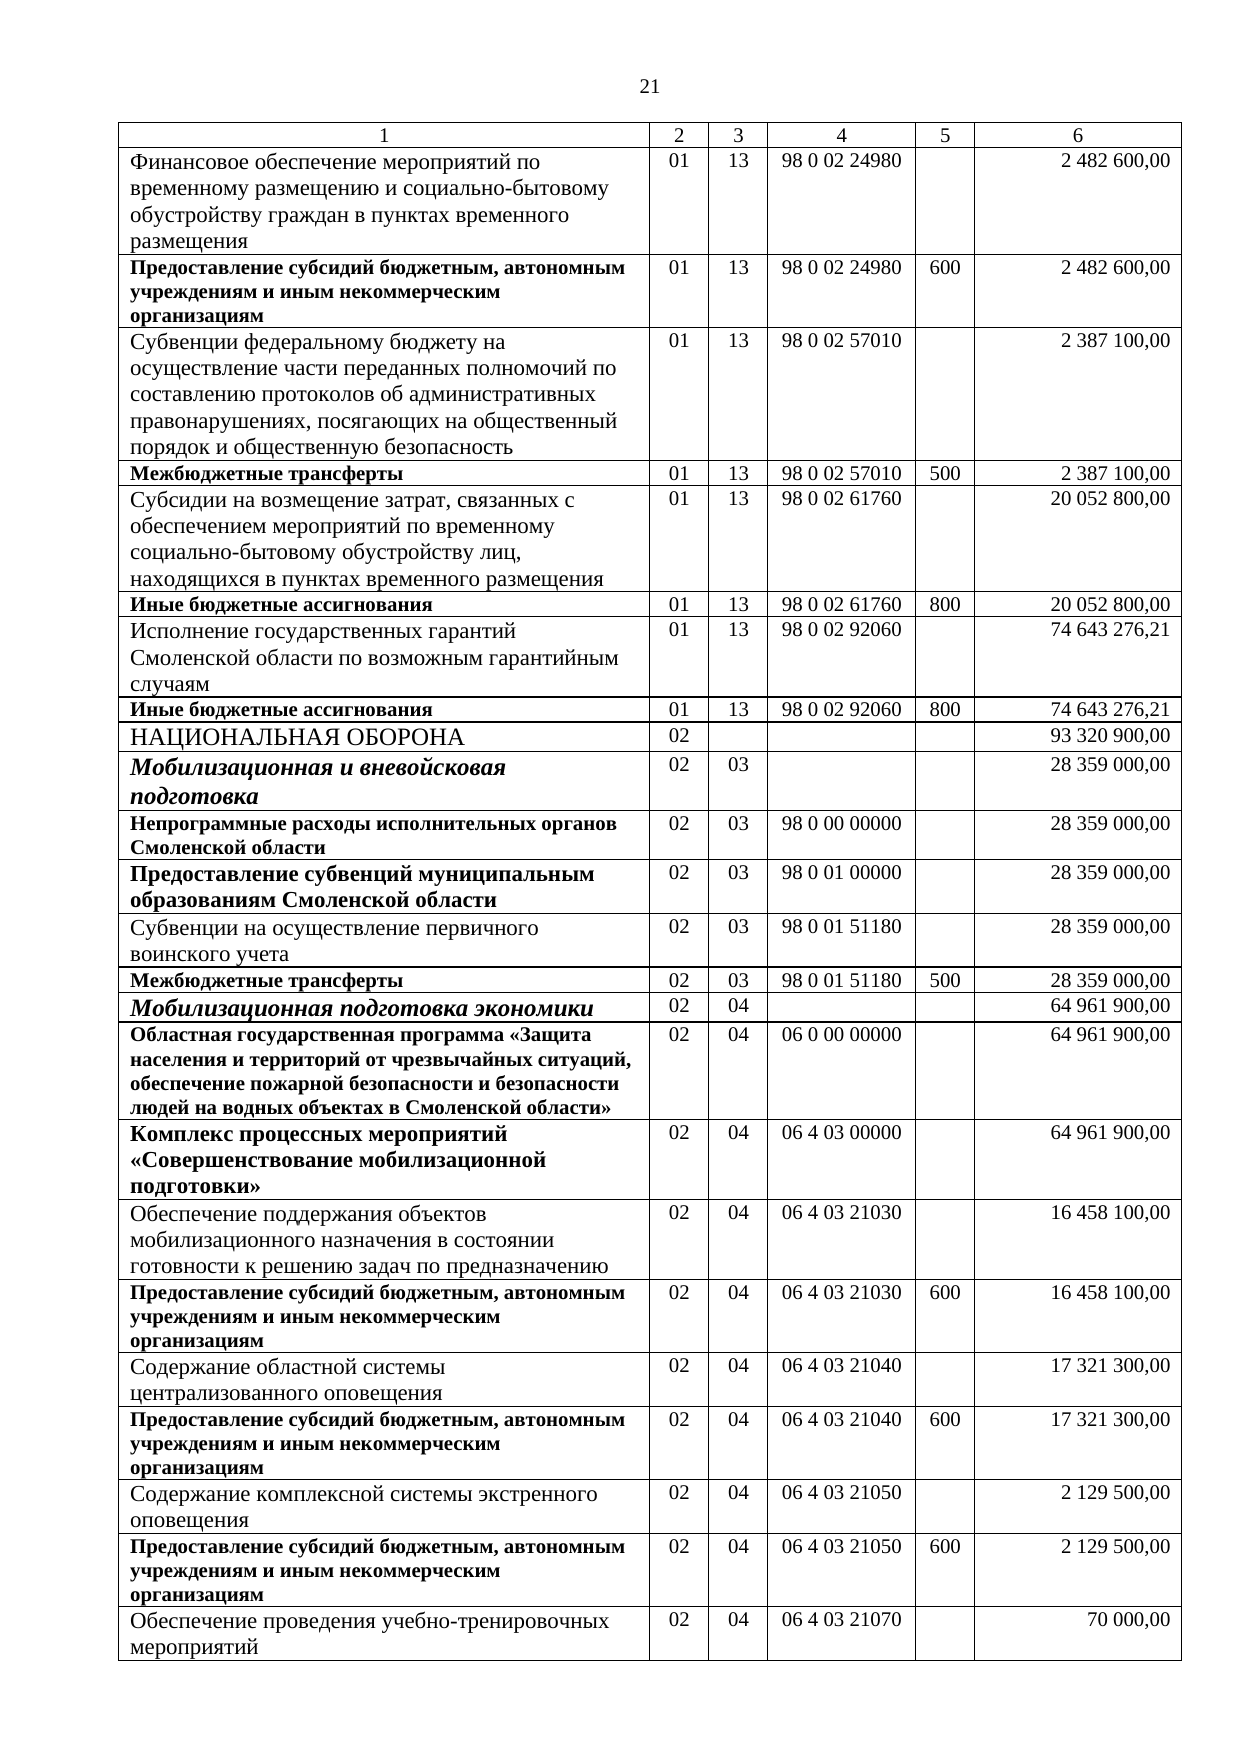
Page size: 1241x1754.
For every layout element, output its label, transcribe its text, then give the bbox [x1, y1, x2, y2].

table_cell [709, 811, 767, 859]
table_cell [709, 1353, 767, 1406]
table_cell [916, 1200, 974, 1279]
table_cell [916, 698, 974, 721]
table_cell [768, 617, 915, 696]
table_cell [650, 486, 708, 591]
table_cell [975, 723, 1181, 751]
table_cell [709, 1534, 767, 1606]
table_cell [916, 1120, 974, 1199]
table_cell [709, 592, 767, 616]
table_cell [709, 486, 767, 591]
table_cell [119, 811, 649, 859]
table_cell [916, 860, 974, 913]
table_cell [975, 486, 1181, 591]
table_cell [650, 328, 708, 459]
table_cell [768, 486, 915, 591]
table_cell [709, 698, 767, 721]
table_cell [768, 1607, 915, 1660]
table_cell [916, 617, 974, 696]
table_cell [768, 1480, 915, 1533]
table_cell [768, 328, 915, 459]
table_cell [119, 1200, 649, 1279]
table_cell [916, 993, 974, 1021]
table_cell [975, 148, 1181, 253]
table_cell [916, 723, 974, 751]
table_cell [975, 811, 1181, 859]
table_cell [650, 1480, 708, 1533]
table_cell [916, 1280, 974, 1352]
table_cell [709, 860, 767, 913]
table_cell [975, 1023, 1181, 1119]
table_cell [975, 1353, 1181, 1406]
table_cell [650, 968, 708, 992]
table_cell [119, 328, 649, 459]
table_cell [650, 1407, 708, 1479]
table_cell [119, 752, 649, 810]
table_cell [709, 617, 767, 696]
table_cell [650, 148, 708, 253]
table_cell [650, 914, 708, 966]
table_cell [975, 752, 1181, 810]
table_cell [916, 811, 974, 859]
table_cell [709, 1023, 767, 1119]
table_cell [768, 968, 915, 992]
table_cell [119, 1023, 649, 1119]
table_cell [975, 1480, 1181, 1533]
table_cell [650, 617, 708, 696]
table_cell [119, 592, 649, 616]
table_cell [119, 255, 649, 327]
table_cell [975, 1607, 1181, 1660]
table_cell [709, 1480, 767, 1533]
table_header 2 [650, 123, 708, 147]
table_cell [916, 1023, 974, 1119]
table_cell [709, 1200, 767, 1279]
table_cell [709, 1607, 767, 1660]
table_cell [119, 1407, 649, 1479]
table_header 4 [768, 123, 915, 147]
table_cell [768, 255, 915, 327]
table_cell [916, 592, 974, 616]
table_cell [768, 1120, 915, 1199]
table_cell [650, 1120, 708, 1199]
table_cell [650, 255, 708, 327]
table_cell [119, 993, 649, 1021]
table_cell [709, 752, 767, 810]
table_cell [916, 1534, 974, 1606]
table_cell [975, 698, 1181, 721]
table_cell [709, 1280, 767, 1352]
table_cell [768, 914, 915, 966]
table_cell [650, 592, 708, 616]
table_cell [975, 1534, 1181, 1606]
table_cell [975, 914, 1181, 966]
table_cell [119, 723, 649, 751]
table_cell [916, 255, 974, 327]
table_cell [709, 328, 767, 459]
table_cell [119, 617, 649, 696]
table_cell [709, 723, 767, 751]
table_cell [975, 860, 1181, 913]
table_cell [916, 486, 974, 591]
table_header 3 [709, 123, 767, 147]
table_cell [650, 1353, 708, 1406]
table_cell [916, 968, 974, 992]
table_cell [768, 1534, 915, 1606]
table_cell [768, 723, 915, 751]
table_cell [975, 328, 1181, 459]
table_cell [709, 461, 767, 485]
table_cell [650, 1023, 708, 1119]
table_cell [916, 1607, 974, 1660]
table_header 6 [975, 123, 1181, 147]
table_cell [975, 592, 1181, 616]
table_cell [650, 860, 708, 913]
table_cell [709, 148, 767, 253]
table_header 5 [916, 123, 974, 147]
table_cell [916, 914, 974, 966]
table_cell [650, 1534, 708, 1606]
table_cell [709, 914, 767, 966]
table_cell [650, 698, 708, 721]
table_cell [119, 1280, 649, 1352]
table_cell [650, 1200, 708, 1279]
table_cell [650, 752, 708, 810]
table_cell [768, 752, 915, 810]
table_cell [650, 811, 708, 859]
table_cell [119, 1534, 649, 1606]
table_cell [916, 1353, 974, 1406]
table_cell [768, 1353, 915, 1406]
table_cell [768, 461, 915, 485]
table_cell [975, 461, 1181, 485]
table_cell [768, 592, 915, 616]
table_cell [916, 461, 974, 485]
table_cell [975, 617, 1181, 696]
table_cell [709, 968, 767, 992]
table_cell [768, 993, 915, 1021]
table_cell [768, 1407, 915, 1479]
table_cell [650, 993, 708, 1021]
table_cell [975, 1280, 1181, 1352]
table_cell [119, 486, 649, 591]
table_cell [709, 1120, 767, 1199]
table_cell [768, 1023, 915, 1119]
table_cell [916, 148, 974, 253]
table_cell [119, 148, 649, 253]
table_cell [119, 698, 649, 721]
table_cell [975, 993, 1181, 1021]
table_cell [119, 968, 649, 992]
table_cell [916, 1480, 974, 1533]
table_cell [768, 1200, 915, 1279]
table_header 1 [119, 123, 649, 147]
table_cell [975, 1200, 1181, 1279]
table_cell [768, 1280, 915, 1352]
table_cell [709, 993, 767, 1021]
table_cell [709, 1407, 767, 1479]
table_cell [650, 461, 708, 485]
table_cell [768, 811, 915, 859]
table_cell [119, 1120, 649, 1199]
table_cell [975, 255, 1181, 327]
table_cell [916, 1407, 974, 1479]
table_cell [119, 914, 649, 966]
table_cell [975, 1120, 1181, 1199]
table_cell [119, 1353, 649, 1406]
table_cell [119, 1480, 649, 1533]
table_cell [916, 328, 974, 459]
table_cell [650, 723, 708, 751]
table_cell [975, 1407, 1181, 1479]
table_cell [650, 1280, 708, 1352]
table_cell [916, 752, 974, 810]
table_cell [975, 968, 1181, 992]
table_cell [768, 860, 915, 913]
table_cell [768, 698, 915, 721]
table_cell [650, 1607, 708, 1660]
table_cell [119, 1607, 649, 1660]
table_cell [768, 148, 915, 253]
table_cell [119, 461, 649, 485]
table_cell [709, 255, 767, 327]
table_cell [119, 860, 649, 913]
